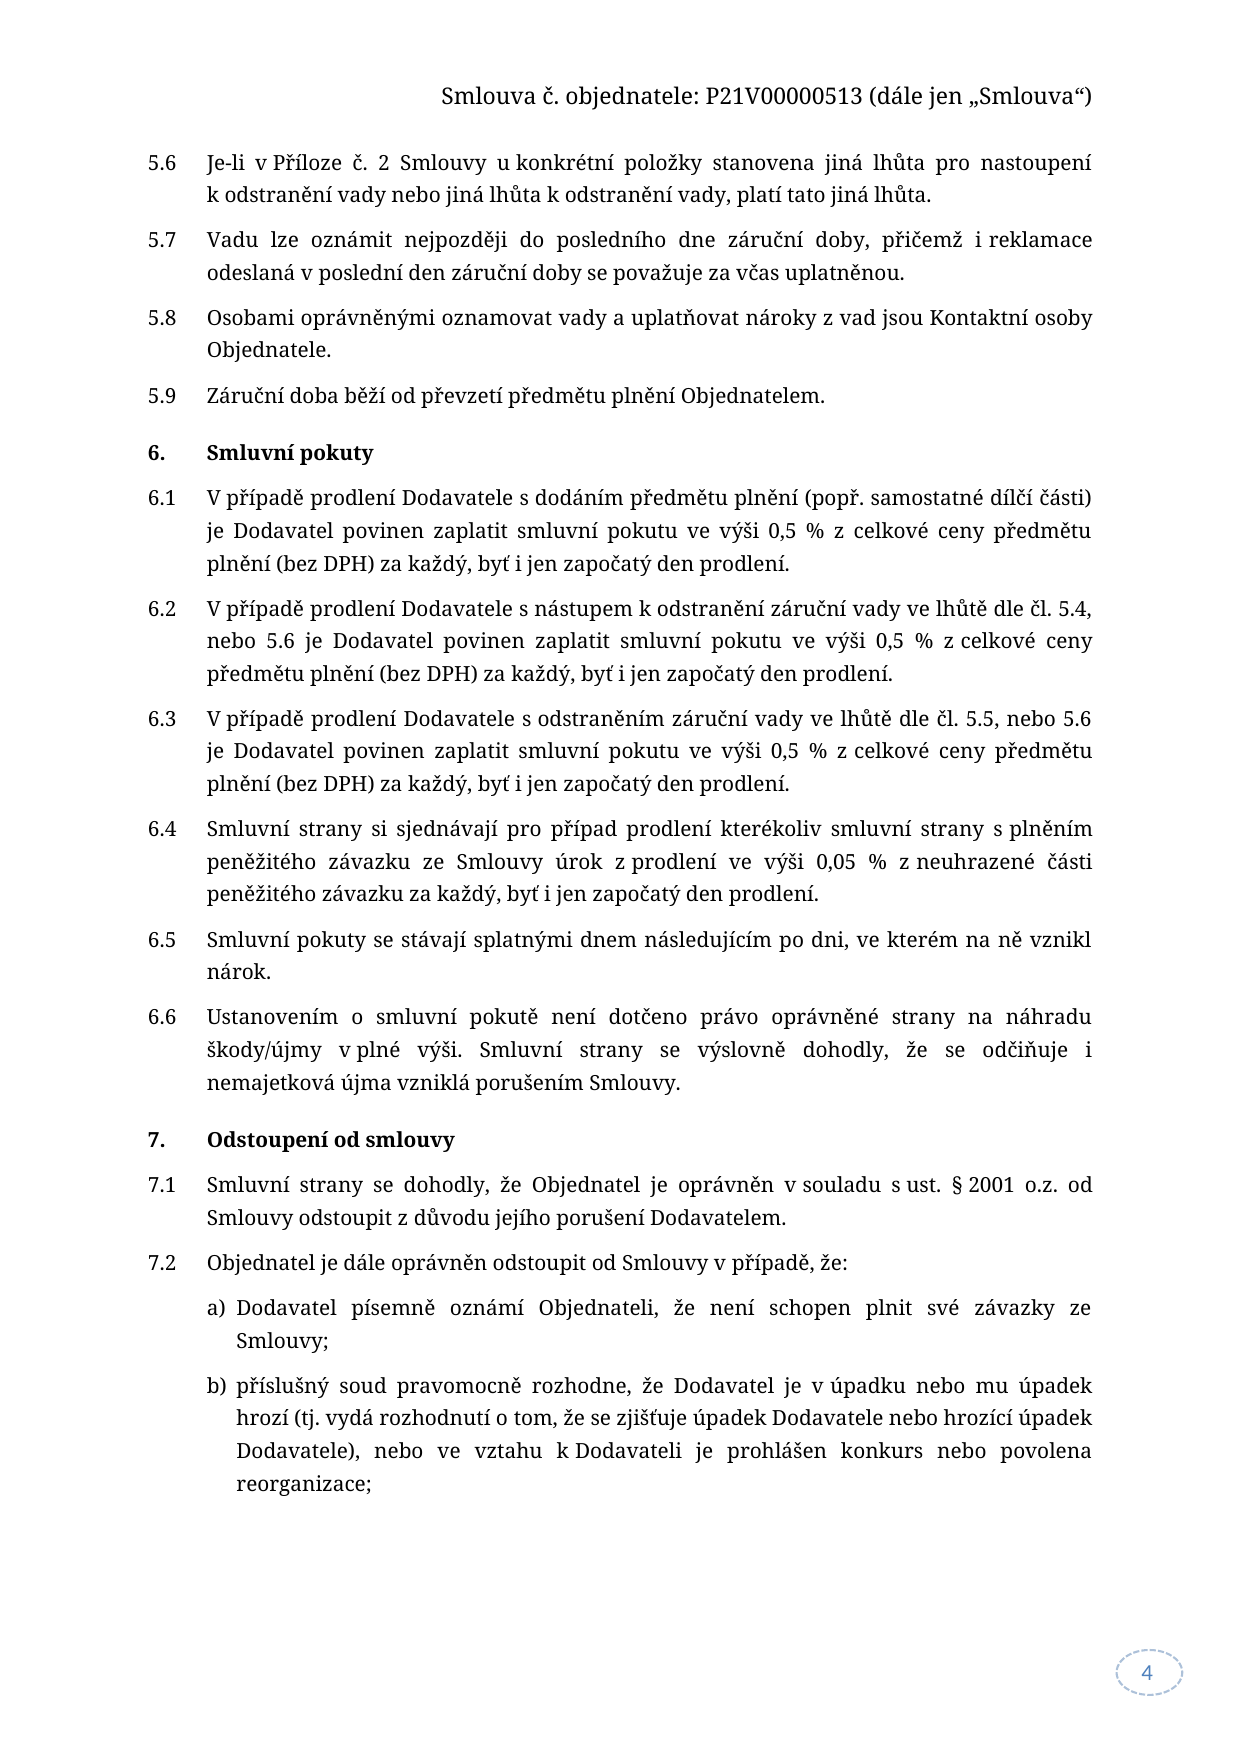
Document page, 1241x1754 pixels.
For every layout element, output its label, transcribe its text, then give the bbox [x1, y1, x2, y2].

list Záruční doba běží od převzetí předmětu plnění Objednatelem. [148, 381, 1093, 409]
list Smluvní pokuty se stávají splatnými dnem následujícím po dni, ve kterém na ně vznikl nárok. [148, 925, 1093, 986]
list Smluvní strany se dohodly, že Objednatel je oprávněn v souladu s ust. § 2001 o.z. od Smlouvy odstoupit z důvodu jejího porušení Dodavatelem. [148, 1170, 1093, 1231]
list V případě prodlení Dodavatele s odstraněním záruční vady ve lhůtě dle čl. 5.5, nebo 5.6 je Dodavatel povinen zaplatit smluvní pokutu ve výši 0,5 % z celkové ceny předmětu plnění (bez DPH) za každý, byť i jen započatý den prodlení. [148, 704, 1093, 798]
list Odstoupení od smlouvy [148, 1125, 1093, 1154]
list Dodavatel písemně oznámí Objednateli, že není schopen plnit své závazky ze Smlouvy; [207, 1293, 1093, 1354]
list Smluvní strany si sjednávají pro případ prodlení kterékoliv smluvní strany s plněním peněžitého závazku ze Smlouvy úrok z prodlení ve výši 0,05 % z neuhrazené části peněžitého závazku za každý, byť i jen započatý den prodlení. [148, 814, 1093, 908]
list Je-li v Příloze č. 2 Smlouvy u konkrétní položky stanovena jiná lhůta pro nastoupení k odstranění vady nebo jiná lhůta k odstranění vady, platí tato jiná lhůta. [148, 148, 1093, 209]
list Objednatel je dále oprávněn odstoupit od Smlouvy v případě, že: [148, 1248, 1093, 1276]
list Osobami oprávněnými oznamovat vady a uplatňovat nároky z vad jsou Kontaktní osoby Objednatele. [148, 303, 1093, 364]
list V případě prodlení Dodavatele s dodáním předmětu plnění (popř. samostatné dílčí části) je Dodavatel povinen zaplatit smluvní pokutu ve výši 0,5 % z celkové ceny předmětu plnění (bez DPH) za každý, byť i jen započatý den prodlení. [148, 483, 1093, 577]
list příslušný soud pravomocně rozhodne, že Dodavatel je v úpadku nebo mu úpadek hrozí (tj. vydá rozhodnutí o tom, že se zjišťuje úpadek Dodavatele nebo hrozící úpadek Dodavatele), nebo ve vztahu k Dodavateli je prohlášen konkurs nebo povolena reorganizace; [207, 1371, 1093, 1497]
list Smluvní pokuty [148, 438, 1093, 467]
list V případě prodlení Dodavatele s nástupem k odstranění záruční vady ve lhůtě dle čl. 5.4, nebo 5.6 je Dodavatel povinen zaplatit smluvní pokutu ve výši 0,5 % z celkové ceny předmětu plnění (bez DPH) za každý, byť i jen započatý den prodlení. [148, 594, 1093, 687]
list Ustanovením o smluvní pokutě není dotčeno právo oprávněné strany na náhradu škody/újmy v plné výši. Smluvní strany se výslovně dohodly, že se odčiňuje i nemajetková újma vzniklá porušením Smlouvy. [148, 1002, 1093, 1096]
list Vadu lze oznámit nejpozději do posledního dne záruční doby, přičemž i reklamace odeslaná v poslední den záruční doby se považuje za včas uplatněnou. [148, 225, 1093, 286]
